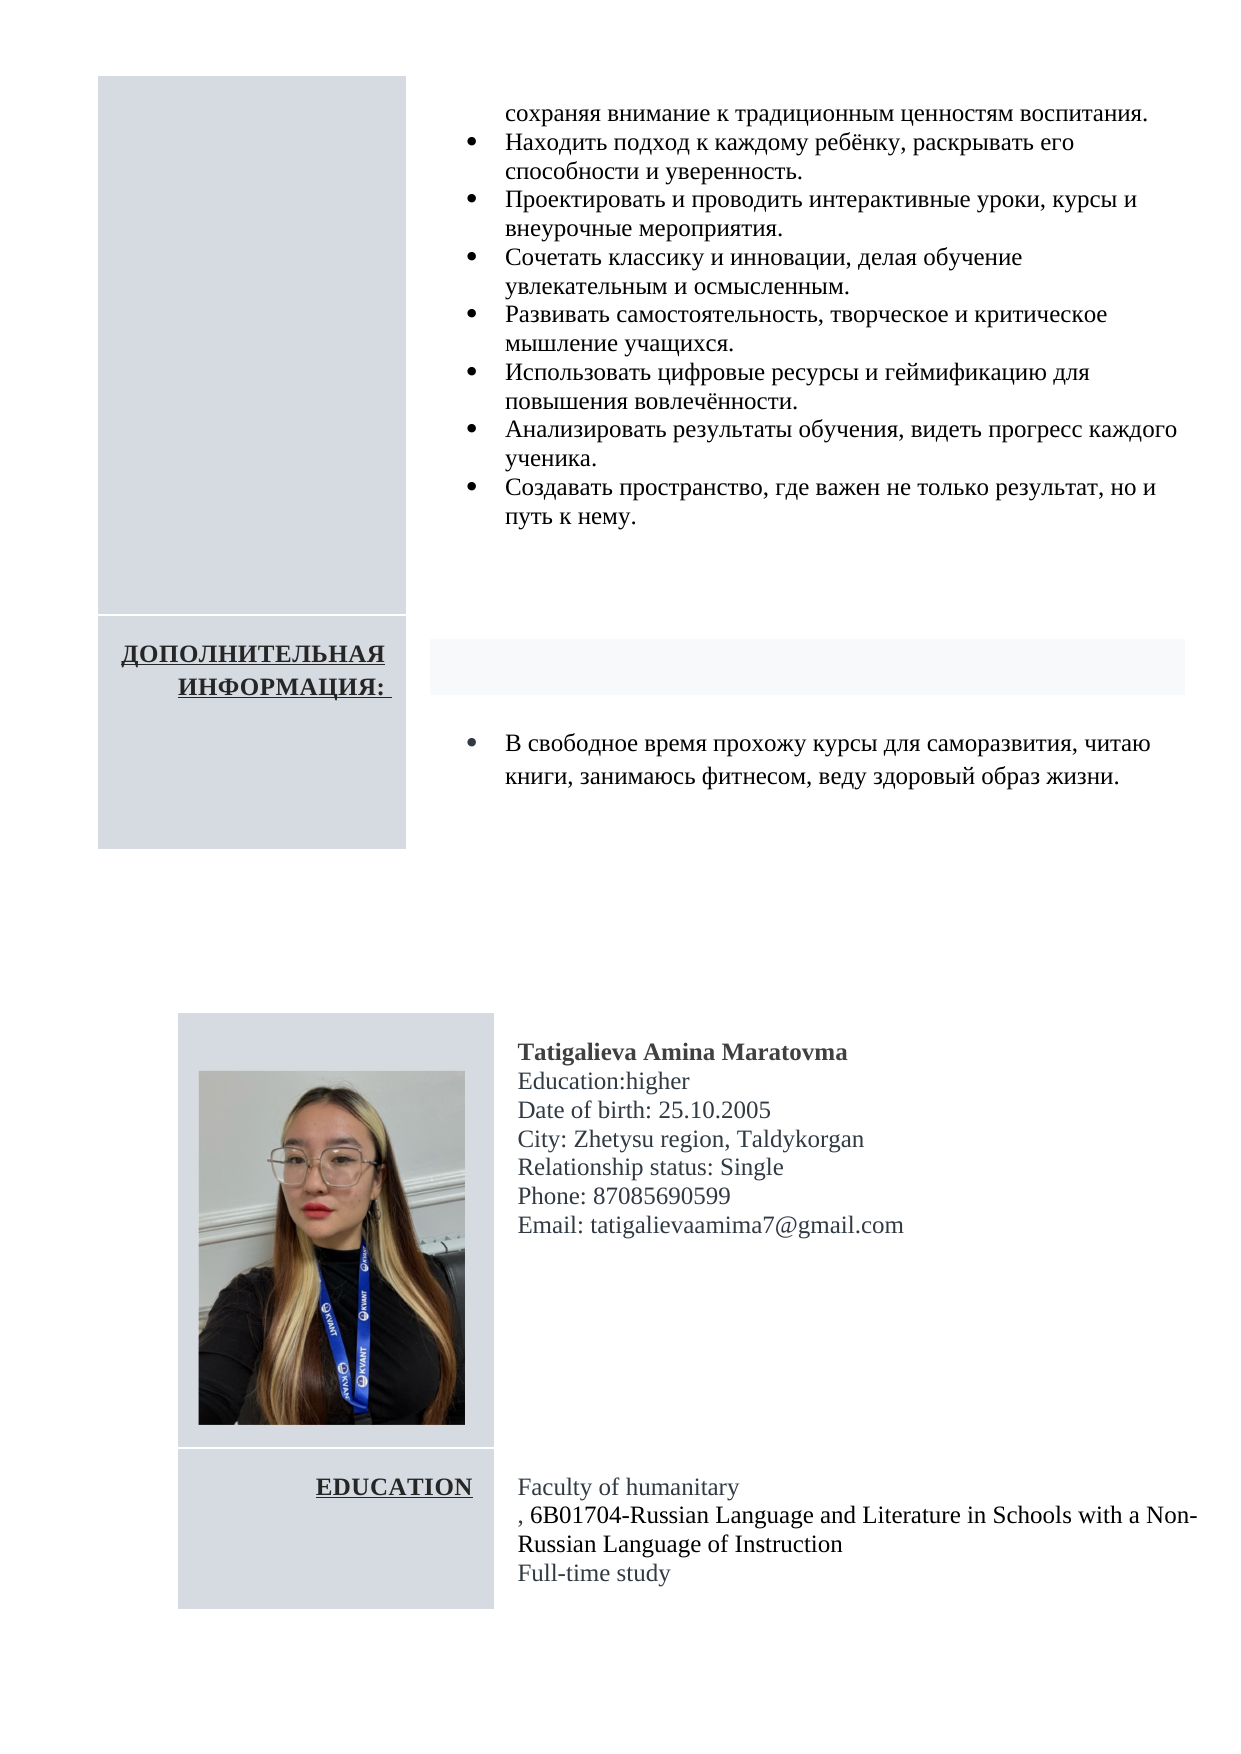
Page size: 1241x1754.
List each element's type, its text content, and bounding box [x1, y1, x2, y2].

table_cell ЛИЧНЫЕ КАЧЕСТВА [98, 76, 406, 614]
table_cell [409, 76, 1206, 614]
table_header Tatigalieva Amina Maratovma Education:higher Date of birth: 25.10.2005 City: Zhetysu region, Taldykorgan Relationship status: Single Phone: 87085690599 Email: tatigalievaamima7@gmail.com [496, 1015, 1239, 1447]
table_cell ДОПОЛНИТЕЛЬНАЯ ИНФОРМАЦИЯ: [98, 616, 406, 849]
table_cell В свободное время прохожу курсы для саморазвития, читаю книги, занимаюсь фитнесом, веду здоровый образ жизни. [409, 616, 1206, 849]
table_cell EDUCATION [178, 1449, 494, 1609]
table_header [178, 1013, 494, 1447]
picture [199, 1071, 465, 1425]
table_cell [496, 1449, 1239, 1609]
